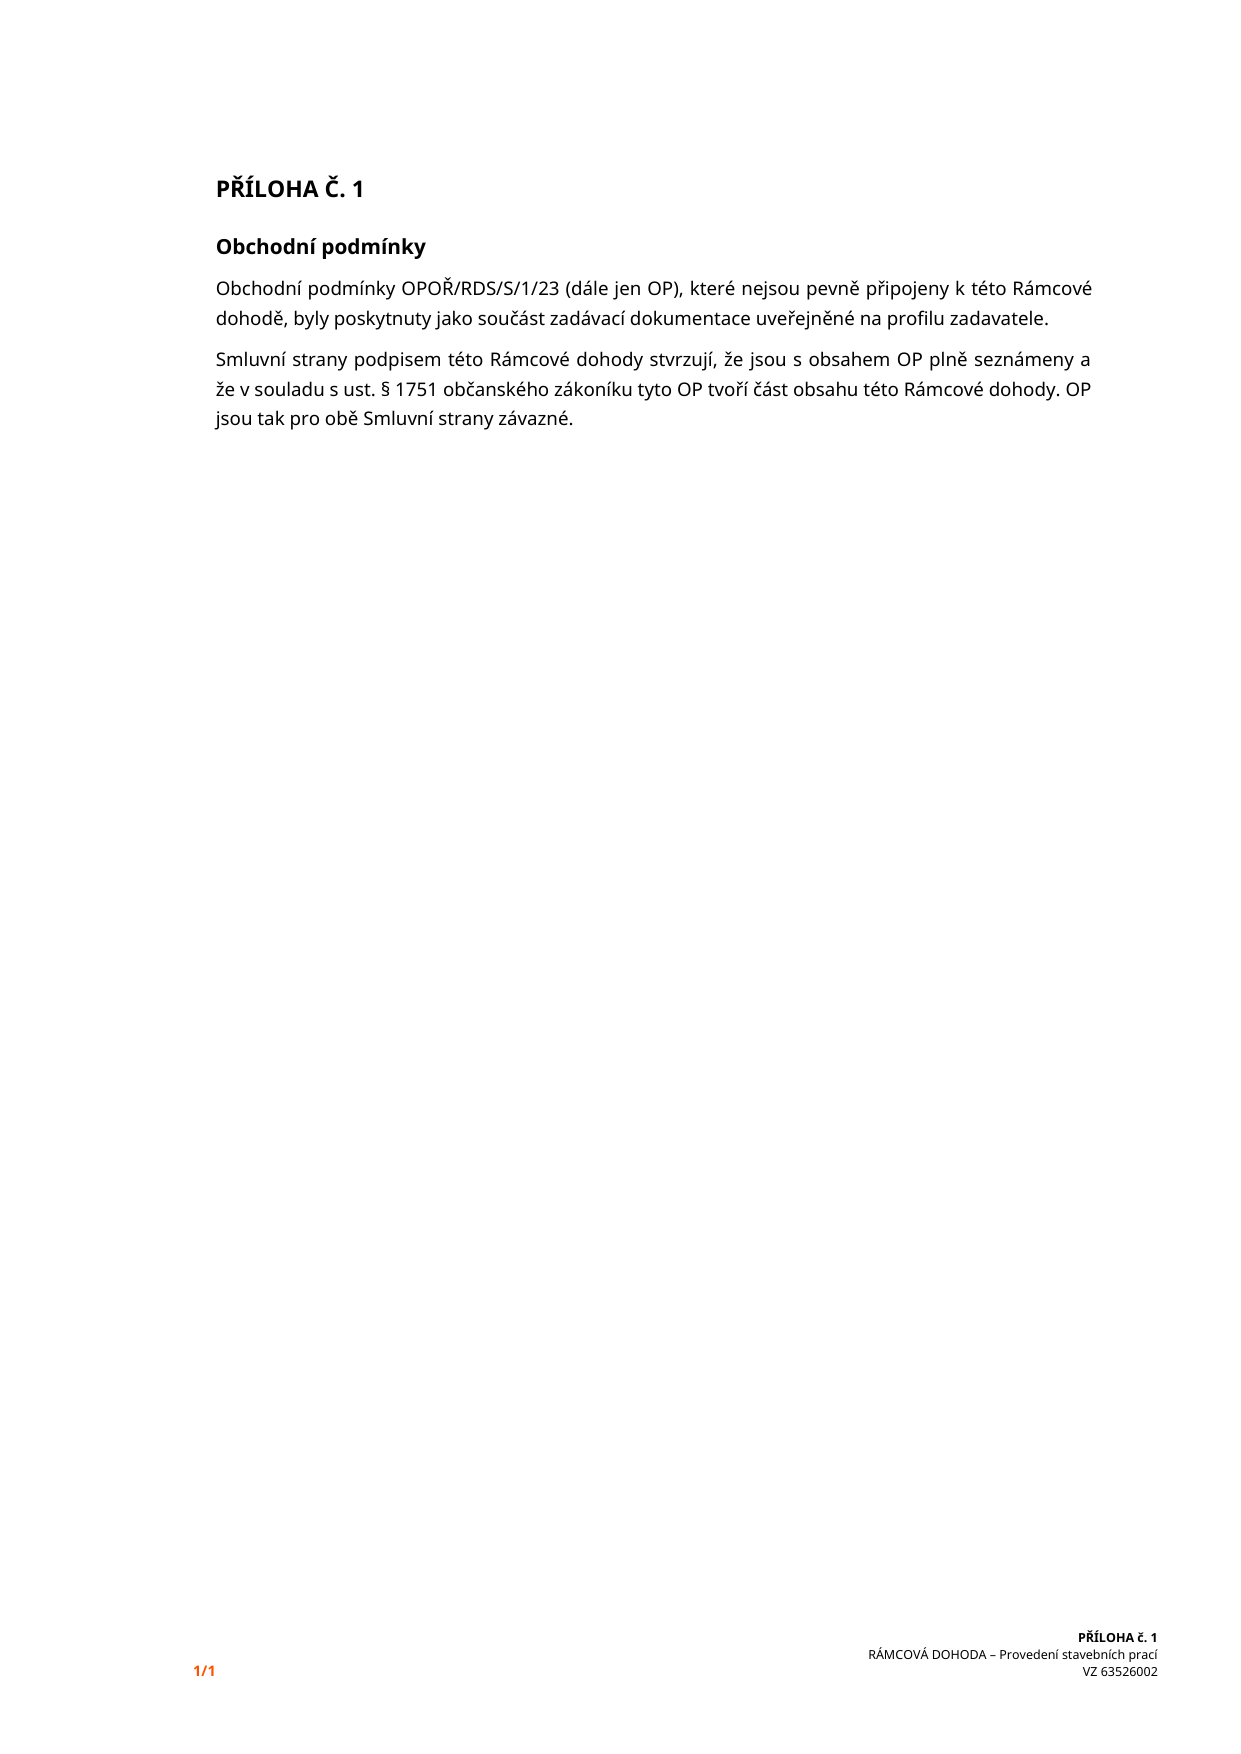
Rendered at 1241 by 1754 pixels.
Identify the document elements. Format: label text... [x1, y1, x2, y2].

text Příloha č. 1 [216, 172, 1093, 204]
text Obchodní podmínky [216, 232, 1093, 260]
text Smluvní strany podpisem této Rámcové dohody stvrzují, že jsou s obsahem OP plně seznámeny a že v souladu s ust. § 1751 občanského zákoníku tyto OP tvoří část obsahu této Rámcové dohody. OP jsou tak pro obě Smluvní strany závazné. [216, 347, 1093, 431]
text Obchodní podmínky OPOŘ/RDS/S/1/23 (dále jen OP), které nejsou pevně připojeny k této Rámcové dohodě, byly poskytnuty jako součást zadávací dokumentace uveřejněné na profilu zadavatele. [216, 276, 1093, 330]
